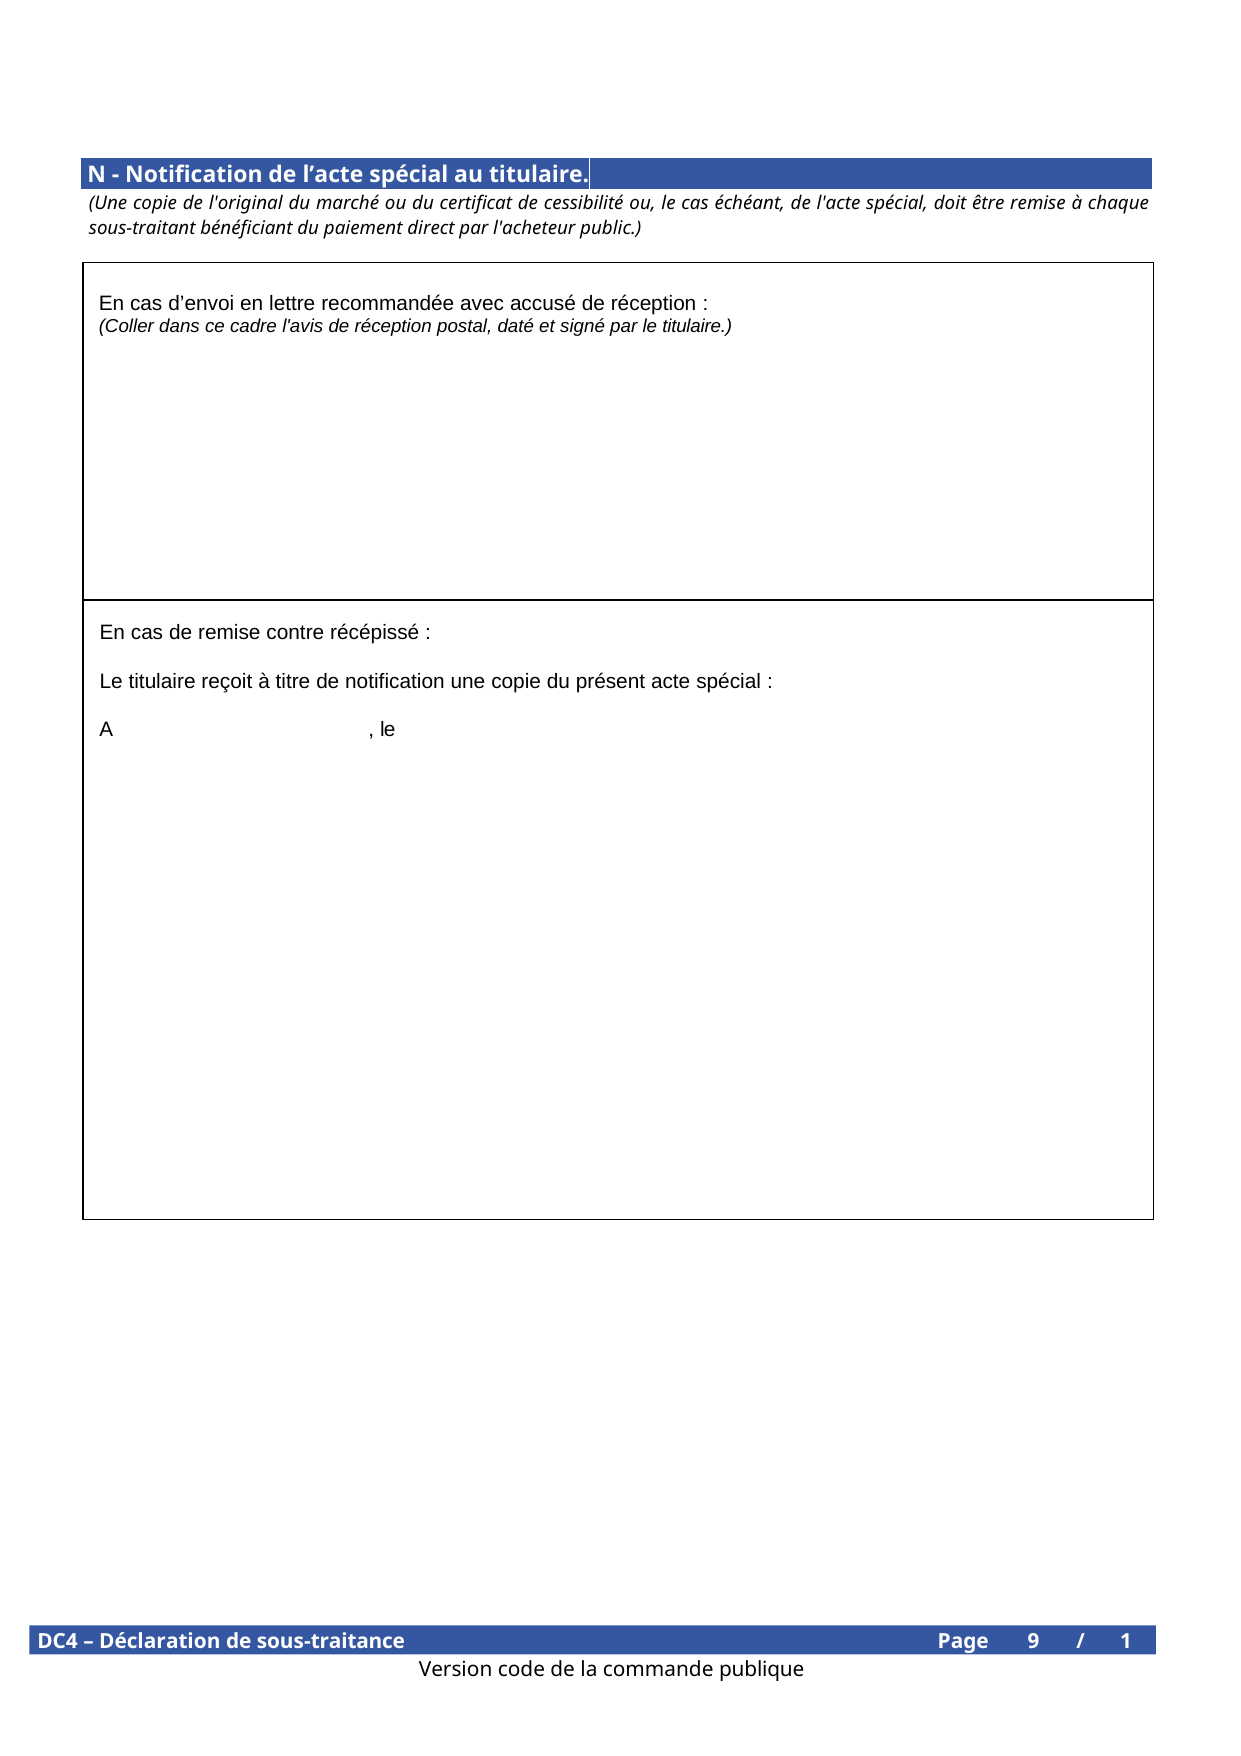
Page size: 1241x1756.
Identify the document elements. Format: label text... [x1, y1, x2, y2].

text N - Notification de l’acte spécial au titulaire. (Une copie de l'original du marché ou du certificat de cessibilité ou, le cas échéant, de l'acte spécial, doit être remise à chaque sous-traitant bénéficiant du paiement direct par l'acheteur public.) [81, 158, 1152, 240]
